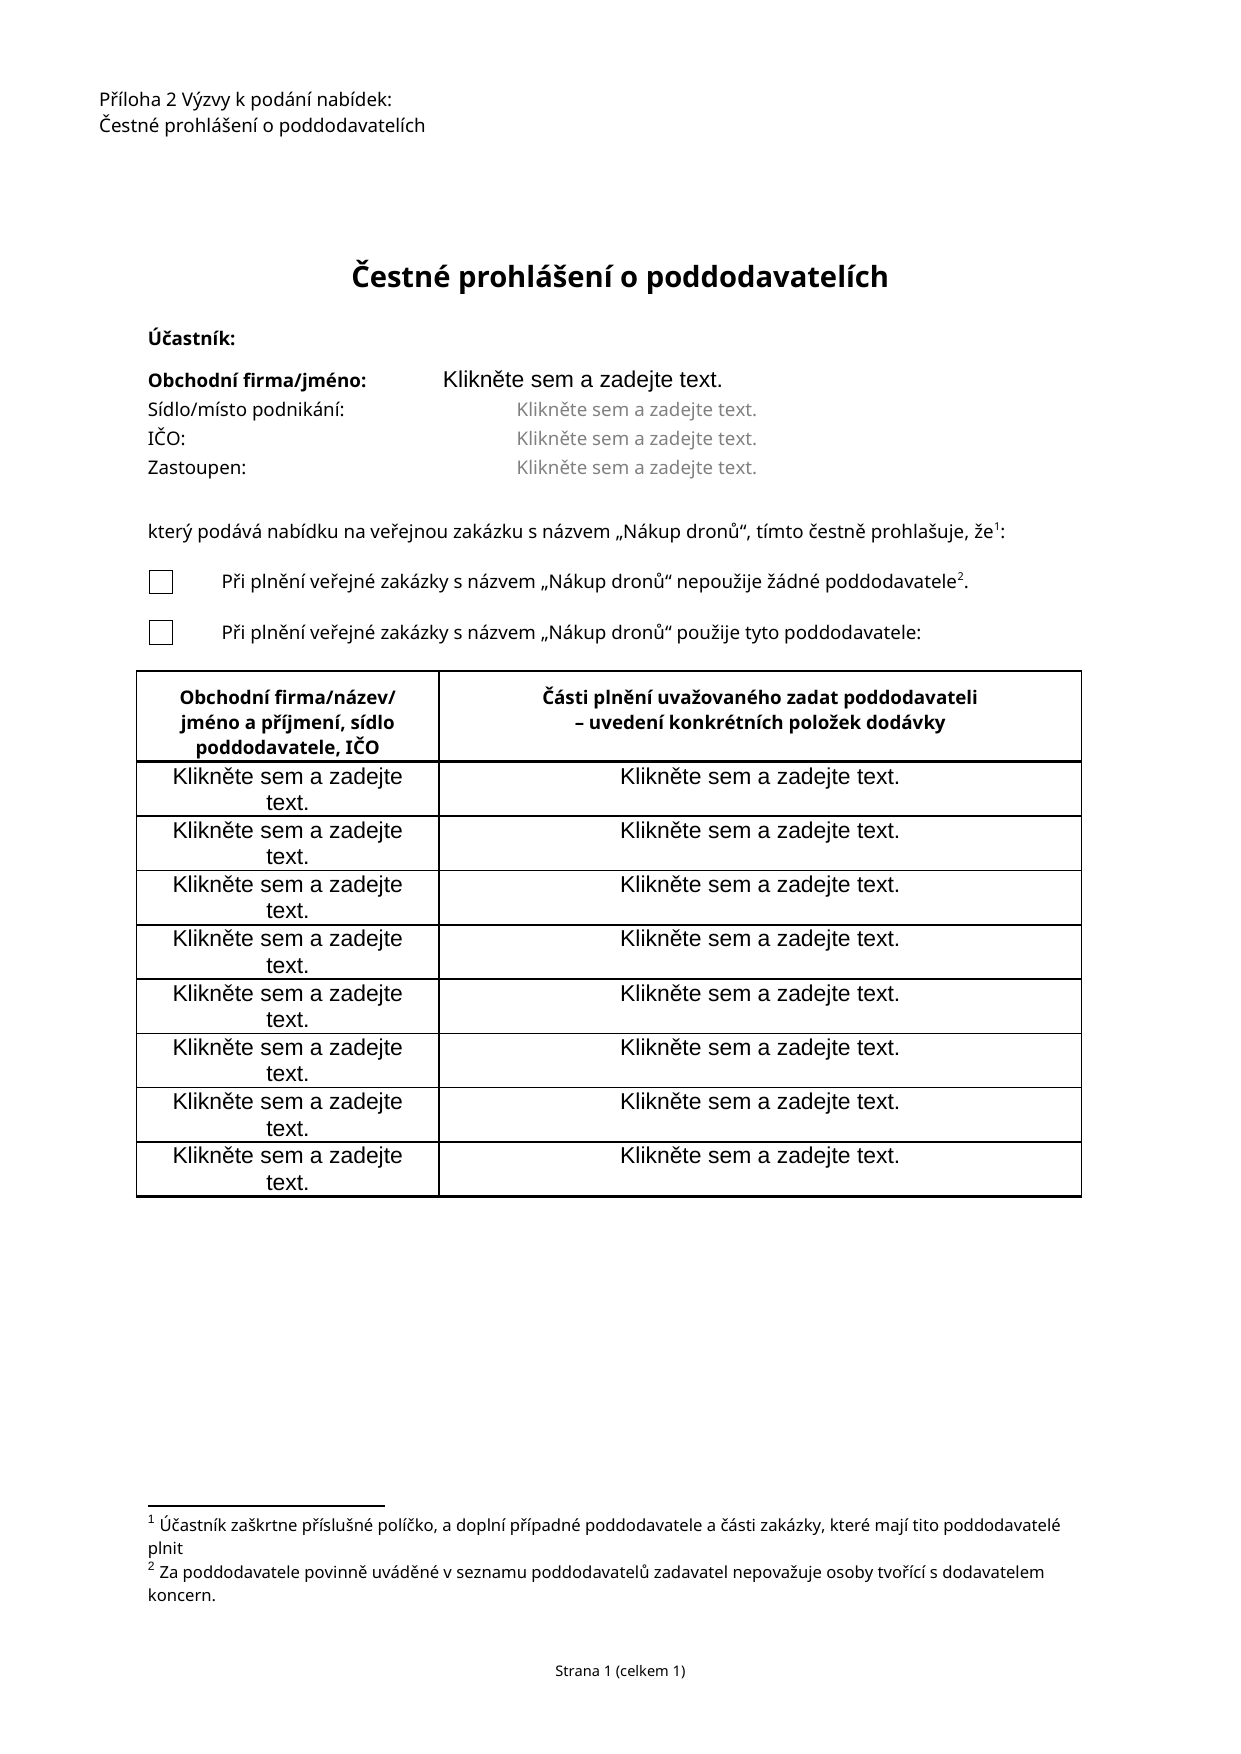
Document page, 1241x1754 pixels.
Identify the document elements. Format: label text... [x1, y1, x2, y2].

text Při plnění veřejné zakázky s názvem „Nákup dronů“ použije tyto poddodavatele: [148, 619, 1093, 645]
text Zastoupen: [148, 451, 1093, 480]
title Čestné prohlášení o poddodavatelích [148, 256, 1093, 296]
text Sídlo/místo podnikání: [148, 393, 1093, 422]
text Účastník: [148, 321, 1093, 352]
table_header Části plnění uvažovaného zadat poddodavateli – uvedení konkrétních položek dodávky [440, 672, 1081, 759]
table_header Obchodní firma/název/ jméno a příjmení, sídlo poddodavatele, IČO [137, 672, 438, 759]
text Při plnění veřejné zakázky s názvem „Nákup dronů“ nepoužije žádné poddodavatele. [148, 569, 1093, 594]
text který podává nabídku na veřejnou zakázku s názvem „Nákup dronů“, tímto čestně prohlašuje, že: [148, 518, 1093, 544]
text Obchodní firma/jméno: [148, 364, 1093, 393]
text IČO: [148, 422, 1093, 451]
